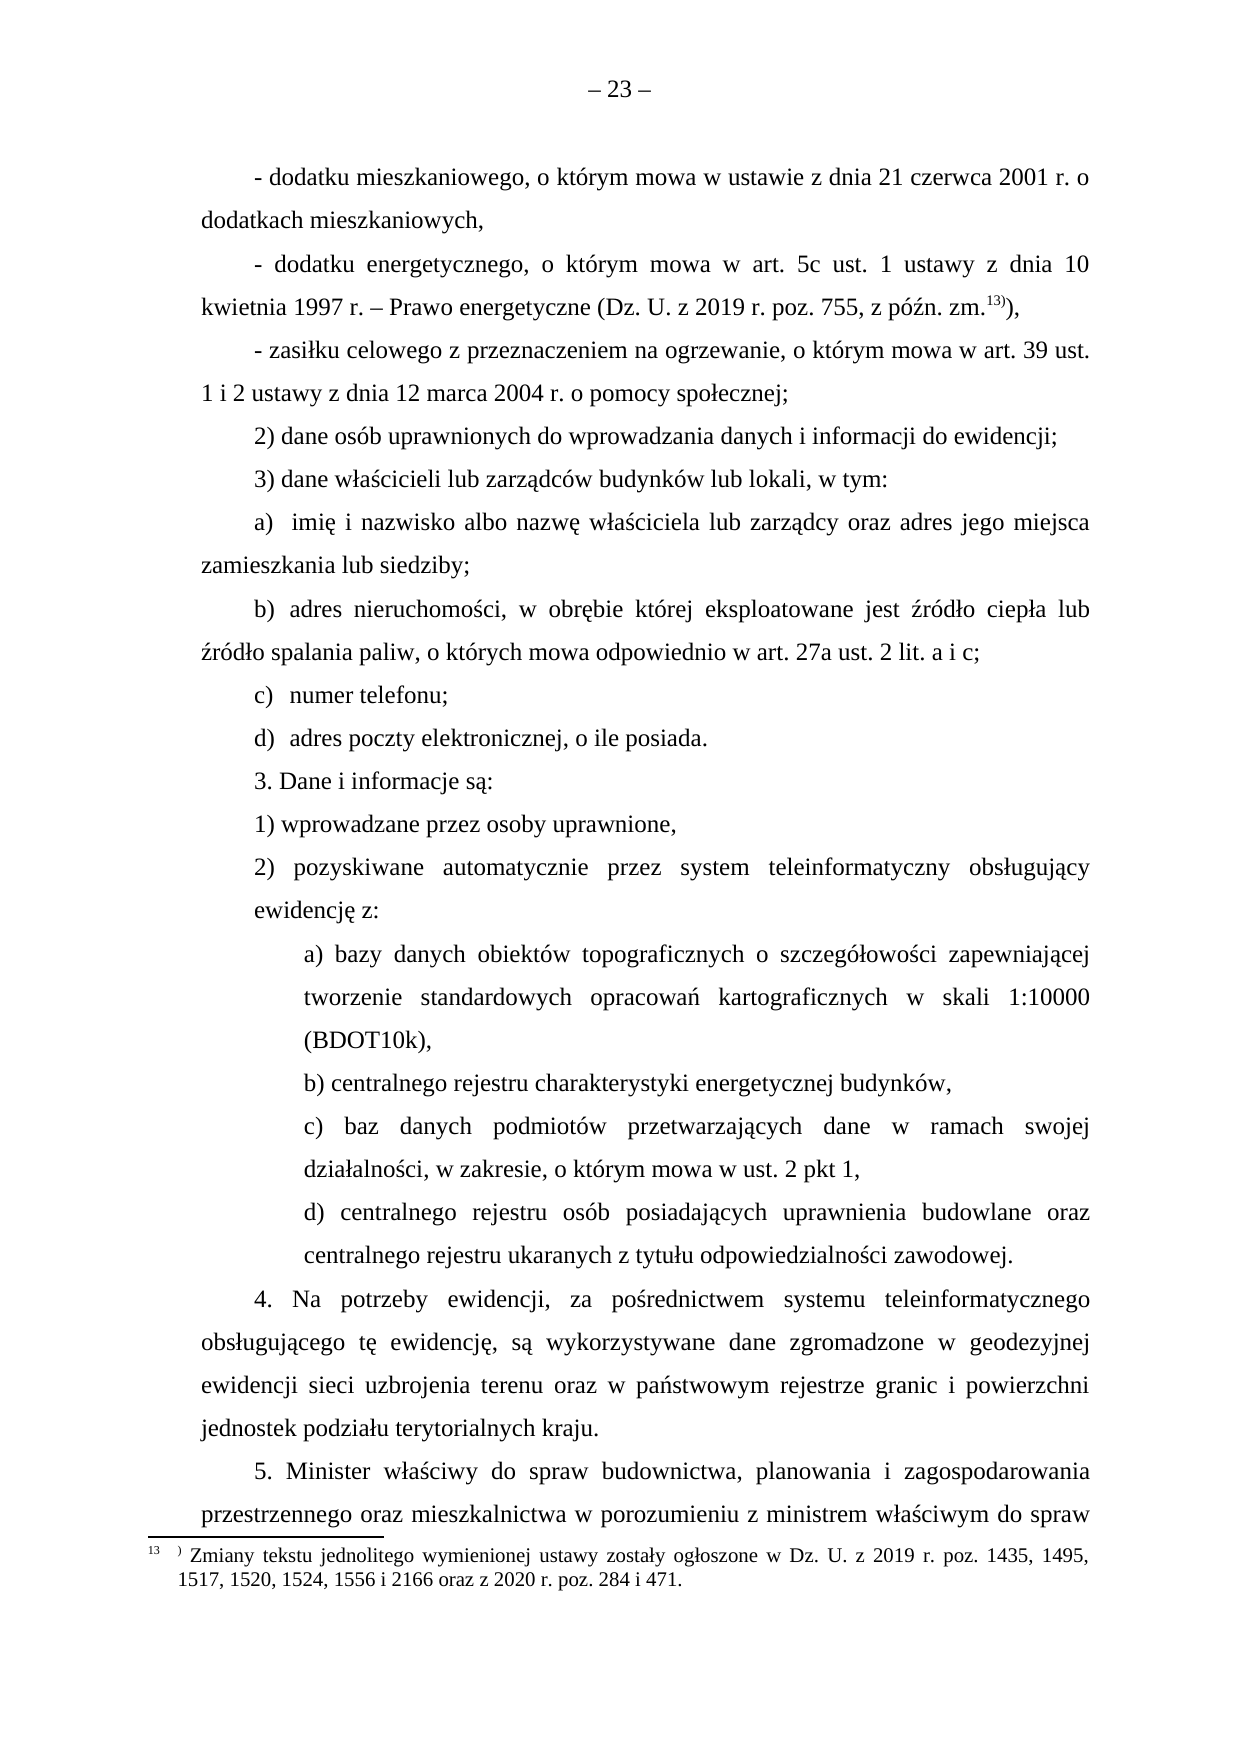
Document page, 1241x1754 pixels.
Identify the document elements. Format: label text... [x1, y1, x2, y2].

text - zasiłku celowego z przeznaczeniem na ogrzewanie, o którym mowa w art. 39 ust. 1 i 2 ustawy z dnia 12 marca 2004 r. o pomocy społecznej; [201, 335, 1091, 407]
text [201, 1456, 1091, 1528]
text 3. Dane i informacje są: [201, 766, 1091, 795]
text b) centralnego rejestru charakterystyki energetycznej budynków, [304, 1068, 1091, 1097]
text 4. Na potrzeby ewidencji, za pośrednictwem systemu teleinformatycznego obsługującego tę ewidencję, są wykorzystywane dane zgromadzone w geodezyjnej ewidencji sieci uzbrojenia terenu oraz w państwowym rejestrze granic i powierzchni jednostek podziału terytorialnych kraju. [201, 1284, 1091, 1442]
text - dodatku mieszkaniowego, o którym mowa w ustawie z dnia 21 czerwca 2001 r. o dodatkach mieszkaniowych, [201, 162, 1091, 234]
text a) imię i nazwisko albo nazwę właściciela lub zarządcy oraz adres jego miejsca zamieszkania lub siedziby; [201, 507, 1091, 579]
text d) adres poczty elektronicznej, o ile posiada. [201, 723, 1091, 752]
text 2) dane osób uprawnionych do wprowadzania danych i informacji do ewidencji; [254, 421, 1091, 450]
text 2) pozyskiwane automatycznie przez system teleinformatyczny obsługujący ewidencję z: [254, 852, 1091, 924]
text c) numer telefonu; [201, 680, 1091, 709]
text b) adres nieruchomości, w obrębie której eksploatowane jest źródło ciepła lub źródło spalania paliw, o których mowa odpowiednio w art. 27a ust. 2 lit. a i c; [201, 594, 1091, 666]
text a) bazy danych obiektów topograficznych o szczegółowości zapewniającej tworzenie standardowych opracowań kartograficznych w skali 1:10000 (BDOT10k), [304, 939, 1091, 1054]
text 3) dane właścicieli lub zarządców budynków lub lokali, w tym: [254, 464, 1091, 493]
text 1) wprowadzane przez osoby uprawnione, [254, 809, 1091, 838]
text - dodatku energetycznego, o którym mowa w art. 5c ust. 1 ustawy z dnia 10 kwietnia 1997 r. – Prawo energetyczne (Dz. U. z 2019 r. poz. 755, z późn. zm.)), [201, 249, 1091, 321]
text d) centralnego rejestru osób posiadających uprawnienia budowlane oraz centralnego rejestru ukaranych z tytułu odpowiedzialności zawodowej. [304, 1197, 1091, 1269]
text c) baz danych podmiotów przetwarzających dane w ramach swojej działalności, w zakresie, o którym mowa w ust. 2 pkt 1, [304, 1111, 1091, 1183]
